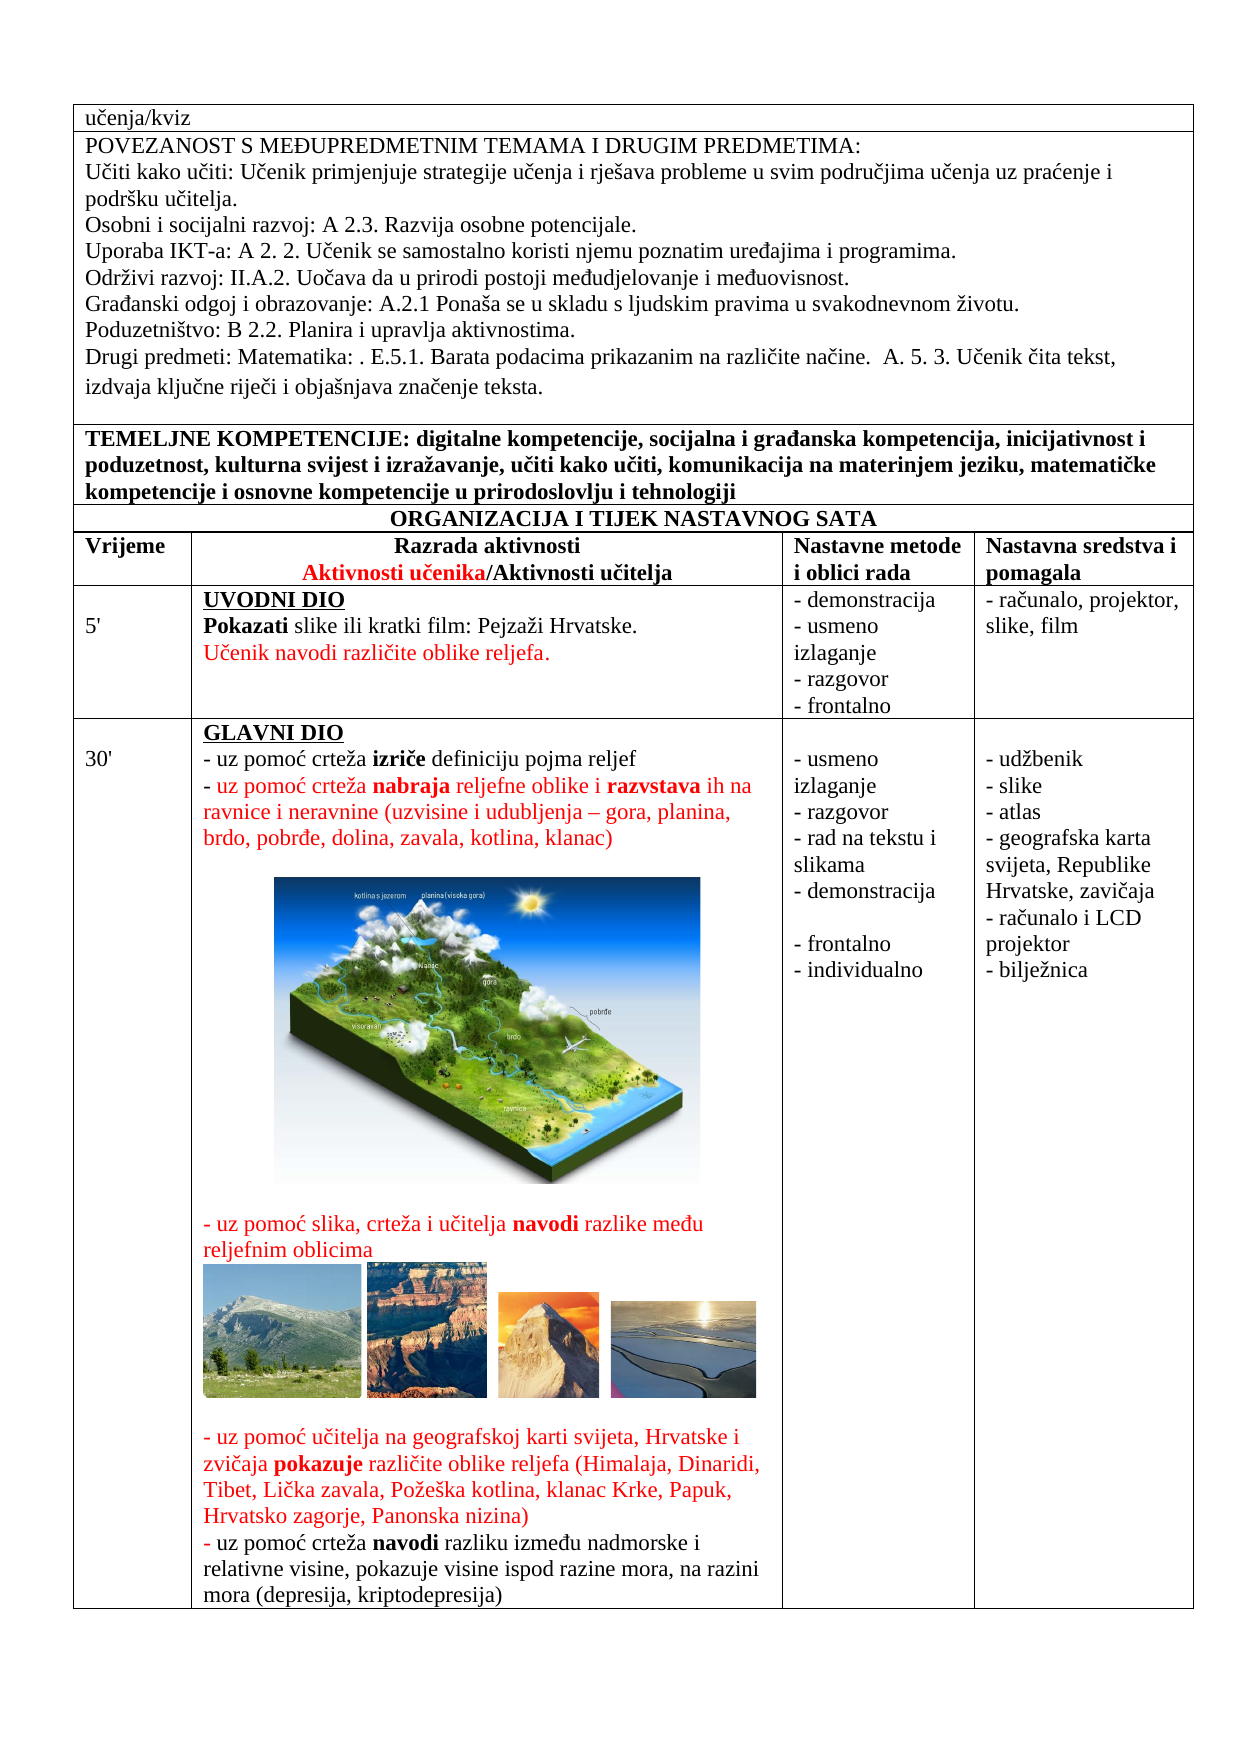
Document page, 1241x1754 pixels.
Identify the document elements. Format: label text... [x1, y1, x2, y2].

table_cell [74, 105, 1193, 131]
table_cell - računalo, projektor, slike, film [975, 586, 1193, 718]
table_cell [975, 719, 1193, 1608]
table_cell UVODNI DIO Pokazati slike ili kratki film: Pejzaži Hrvatske. Učenik navodi različite oblike reljefa. [192, 586, 782, 718]
table_cell TEMELJNE KOMPETENCIJE: digitalne kompetencije, socijalna i građanska kompetencija, inicijativnost i poduzetnost, kulturna svijest i izražavanje, učiti kako učiti, komunikacija na materinjem jeziku, matematičke kompetencije i osnovne kompetencije u prirodoslovlju i tehnologiji [74, 425, 1193, 504]
table_cell - demonstracija - usmeno izlaganje - razgovor - frontalno [783, 586, 974, 718]
table_cell Vrijeme [74, 533, 191, 585]
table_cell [192, 719, 782, 1608]
table_cell Razrada aktivnosti Aktivnosti učenika/Aktivnosti učitelja [192, 533, 782, 585]
table_cell 30' [74, 719, 191, 1608]
table_cell ORGANIZACIJA I TIJEK NASTAVNOG SATA [74, 505, 1193, 531]
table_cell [783, 719, 974, 1608]
table_cell POVEZANOST S MEĐUPREDMETNIM TEMAMA I DRUGIM PREDMETIMA: Učiti kako učiti: Učenik primjenjuje strategije učenja i rješava probleme u svim područjima učenja uz praćenje i podršku učitelja. Osobni i socijalni razvoj: A 2.3. Razvija osobne potencijale. Uporaba IKT-a: A 2. 2. Učenik se samostalno koristi njemu poznatim uređajima i programima. Održivi razvoj: II.A.2. Uočava da u prirodi postoji međudjelovanje i međuovisnost. Građanski odgoj i obrazovanje: A.2.1 Ponaša se u skladu s ljudskim pravima u svakodnevnom životu. Poduzetništvo: B 2.2. Planira i upravlja aktivnostima. Drugi predmeti: Matematika: . E.5.1. Barata podacima prikazanim na različite načine. A. 5. 3. Učenik čita tekst, izdvaja ključne riječi i objašnjava značenje teksta. [74, 132, 1193, 424]
table_cell Nastavna sredstva i pomagala [975, 533, 1193, 585]
table_cell 5' [74, 586, 191, 718]
table_cell Nastavne metode i oblici rada [783, 533, 974, 585]
